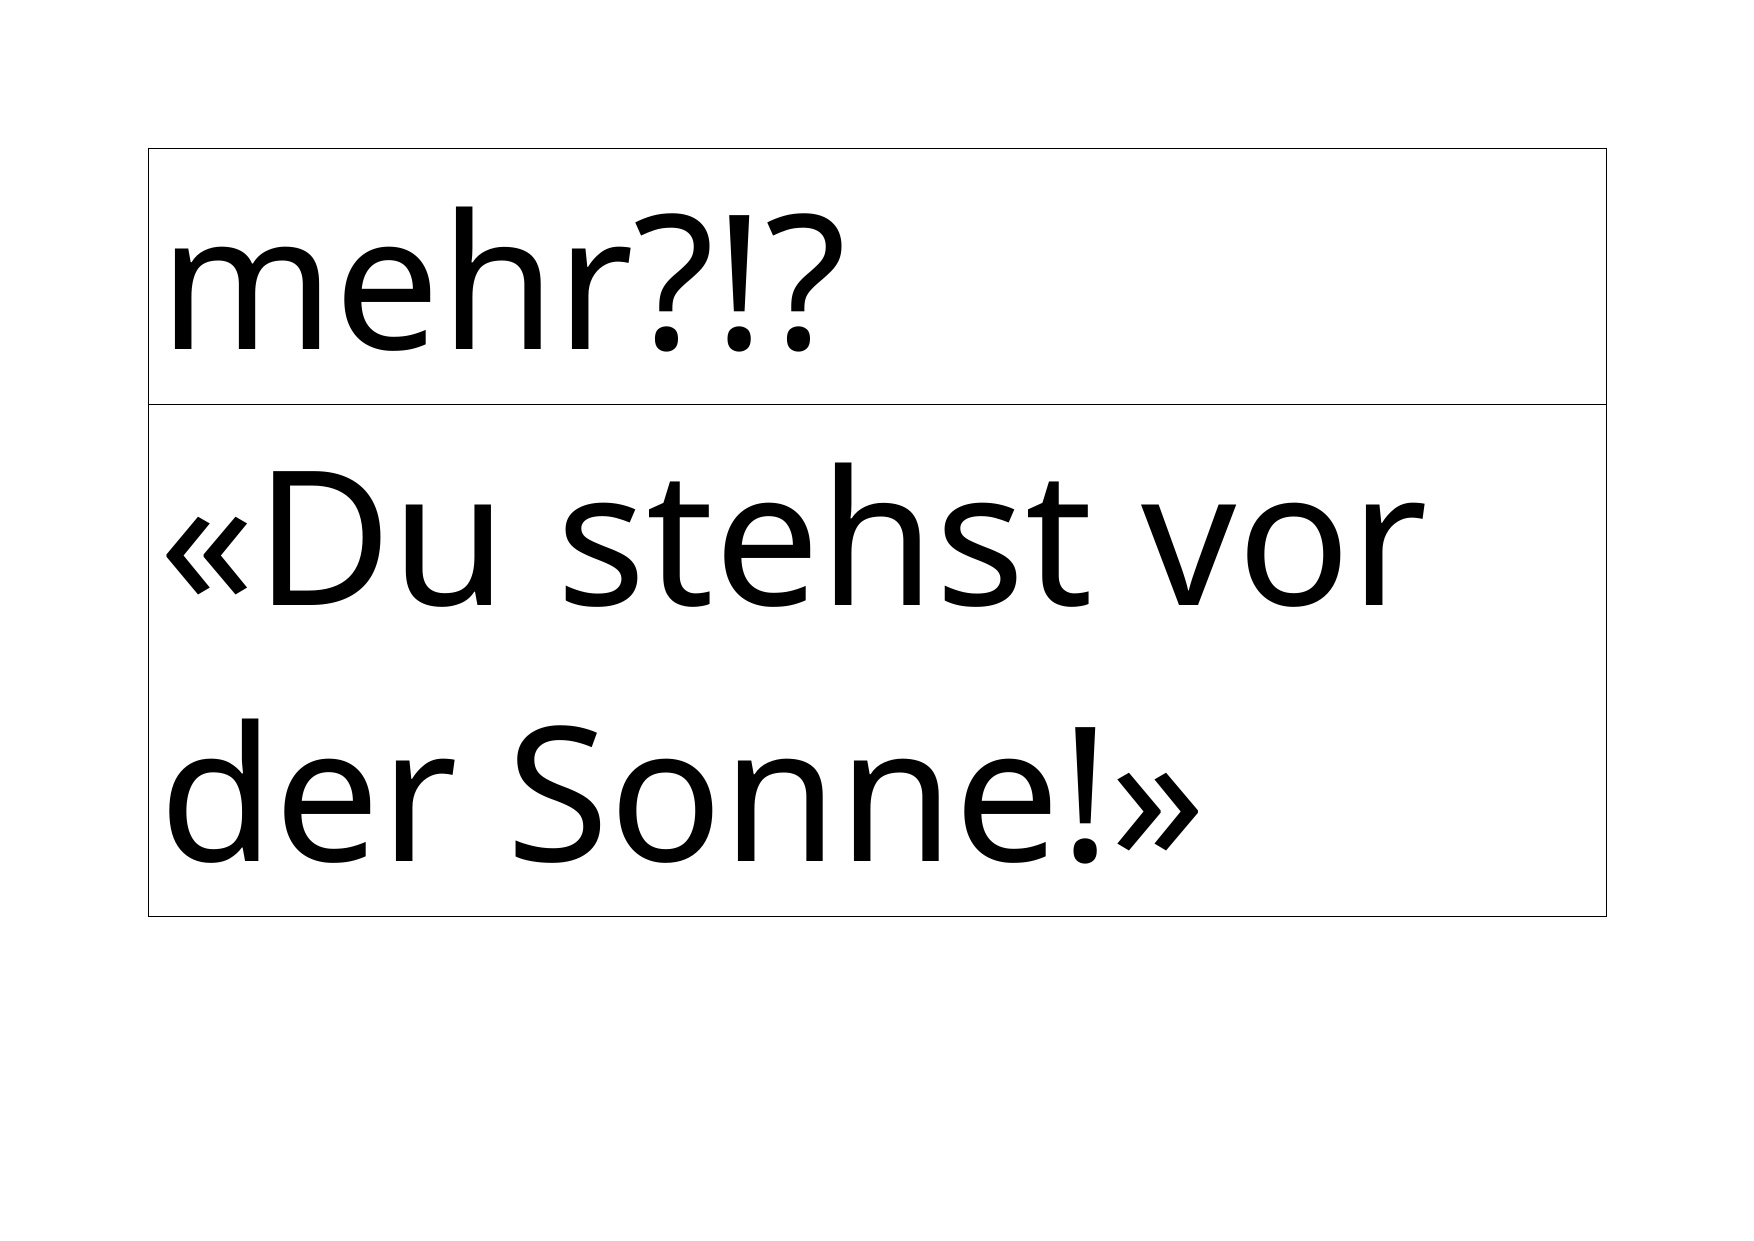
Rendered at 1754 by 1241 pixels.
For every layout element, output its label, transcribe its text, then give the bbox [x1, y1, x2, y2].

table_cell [149, 149, 1606, 404]
table_cell «Du stehst vor der Sonne!» [149, 405, 1606, 916]
